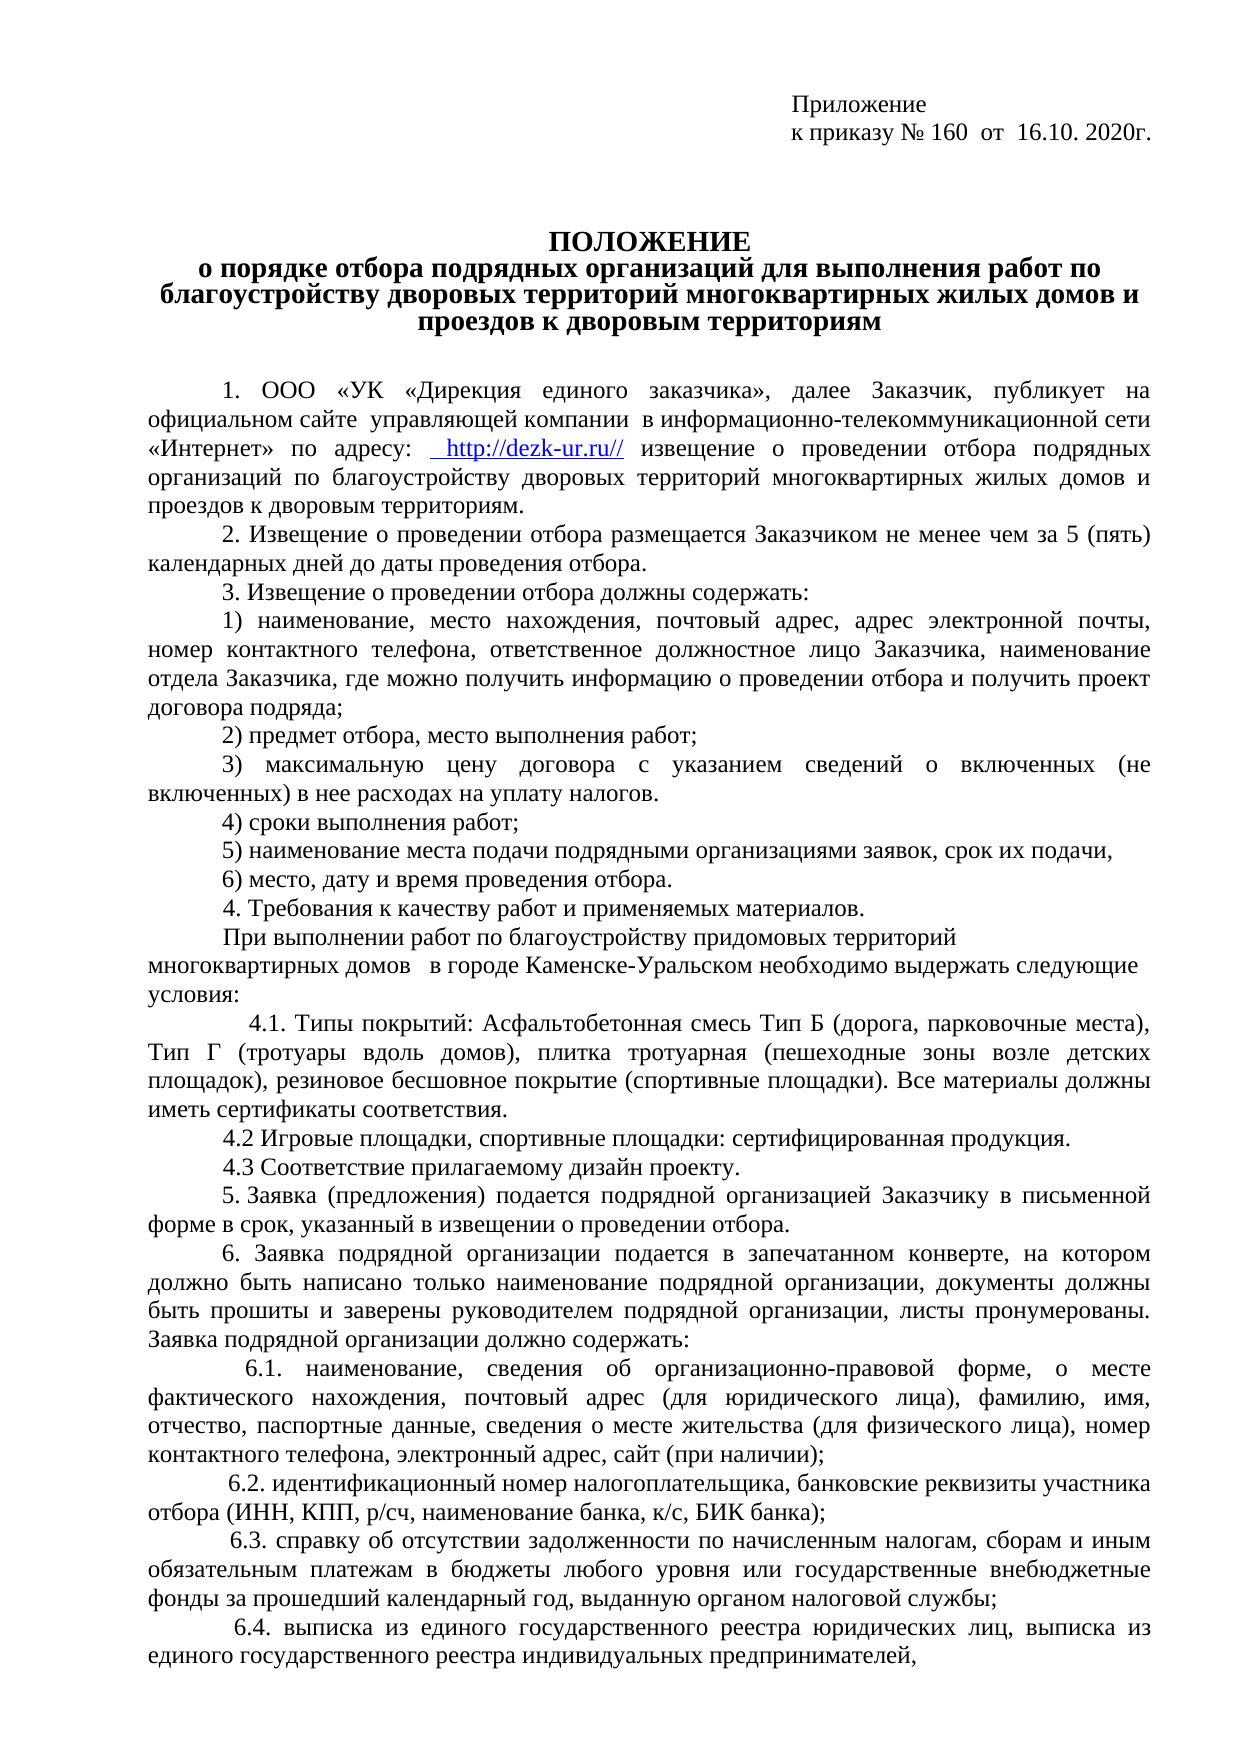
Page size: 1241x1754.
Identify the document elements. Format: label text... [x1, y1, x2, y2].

text Приложение [148, 89, 1152, 117]
text 2. Извещение о проведении отбора размещается Заказчиком не менее чем за 5 (пять) календарных дней до даты проведения отбора. [148, 519, 1152, 577]
text 6. Заявка подрядной организации подается в запечатанном конверте, на котором должно быть написано только наименование подрядной организации, документы должны быть прошиты и заверены руководителем подрядной организации, листы пронумерованы. Заявка подрядной организации должно содержать: [148, 1238, 1152, 1353]
text 4) сроки выполнения работ; [148, 807, 1152, 836]
text ПОЛОЖЕНИЕ [148, 230, 1152, 256]
text 3) максимальную цену договора с указанием сведений о включенных (не включенных) в нее расходах на уплату налогов. [148, 749, 1152, 807]
text 6.3. справку об отсутствии задолженности по начисленным налогам, сборам и иным обязательным платежам в бюджеты любого уровня или государственные внебюджетные фонды за прошедший календарный год, выданную органом налоговой службы; [148, 1526, 1152, 1612]
text 6.2. идентификационный номер налогоплательщика, банковские реквизиты участника отбора (ИНН, КПП, р/сч, наименование банка, к/с, БИК банка); [148, 1468, 1152, 1526]
text 3. Извещение о проведении отбора должны содержать: [148, 577, 1152, 606]
text При выполнении работ по благоустройству придомовых территорий многоквартирных домов в городе Каменске-Уральском необходимо выдержать следующие условия: [148, 922, 1152, 1008]
text 4.2 Игровые площадки, спортивные площадки: сертифицированная продукция. [148, 1123, 1152, 1152]
text 5) наименование места подачи подрядными организациями заявок, срок их подачи, [148, 836, 1152, 864]
text 4. Требования к качеству работ и применяемых материалов. [148, 893, 1152, 922]
text 4.1. Типы покрытий: Асфальтобетонная смесь Тип Б (дорога, парковочные места), Тип Г (тротуары вдоль домов), плитка тротуарная (пешеходные зоны возле детских площадок), резиновое бесшовное покрытие (спортивные площадки). Все материалы должны иметь сертификаты соответствия. [148, 1008, 1152, 1123]
text 4.3 Соответствие прилагаемому дизайн проекту. [148, 1152, 1152, 1181]
text 2) предмет отбора, место выполнения работ; [148, 721, 1152, 749]
text 1. ООО «УК «Дирекция единого заказчика», далее Заказчик, публикует на официальном сайте управляющей компании в информационно-телекоммуникационной сети «Интернет» по адресу: http://dezk-ur.ru// извещение о проведении отбора подрядных организаций по благоустройству дворовых территорий многоквартирных жилых домов и проездов к дворовым территориям. [148, 376, 1152, 519]
text 6.4. выписка из единого государственного реестра юридических лиц, выписка из единого государственного реестра индивидуальных предпринимателей, [148, 1612, 1152, 1669]
text 6.1. наименование, сведения об организационно-правовой форме, о месте фактического нахождения, почтовый адрес (для юридического лица), фамилию, имя, отчество, паспортные данные, сведения о месте жительства (для физического лица), номер контактного телефона, электронный адрес, сайт (при наличии); [148, 1353, 1152, 1468]
text к приказу № 160 от 16.10. 2020г. [148, 117, 1152, 146]
text 5. Заявка (предложения) подается подрядной организацией Заказчику в письменной форме в срок, указанный в извещении о проведении отбора. [148, 1181, 1152, 1238]
text о порядке отбора подрядных организаций для выполнения работ по благоустройству дворовых территорий многоквартирных жилых домов и проездов к дворовым территориям [148, 256, 1152, 337]
text 6) место, дату и время проведения отбора. [148, 864, 1152, 893]
text 1) наименование, место нахождения, почтовый адрес, адрес электронной почты, номер контактного телефона, ответственное должностное лицо Заказчика, наименование отдела Заказчика, где можно получить информацию о проведении отбора и получить проект договора подряда; [148, 606, 1152, 721]
